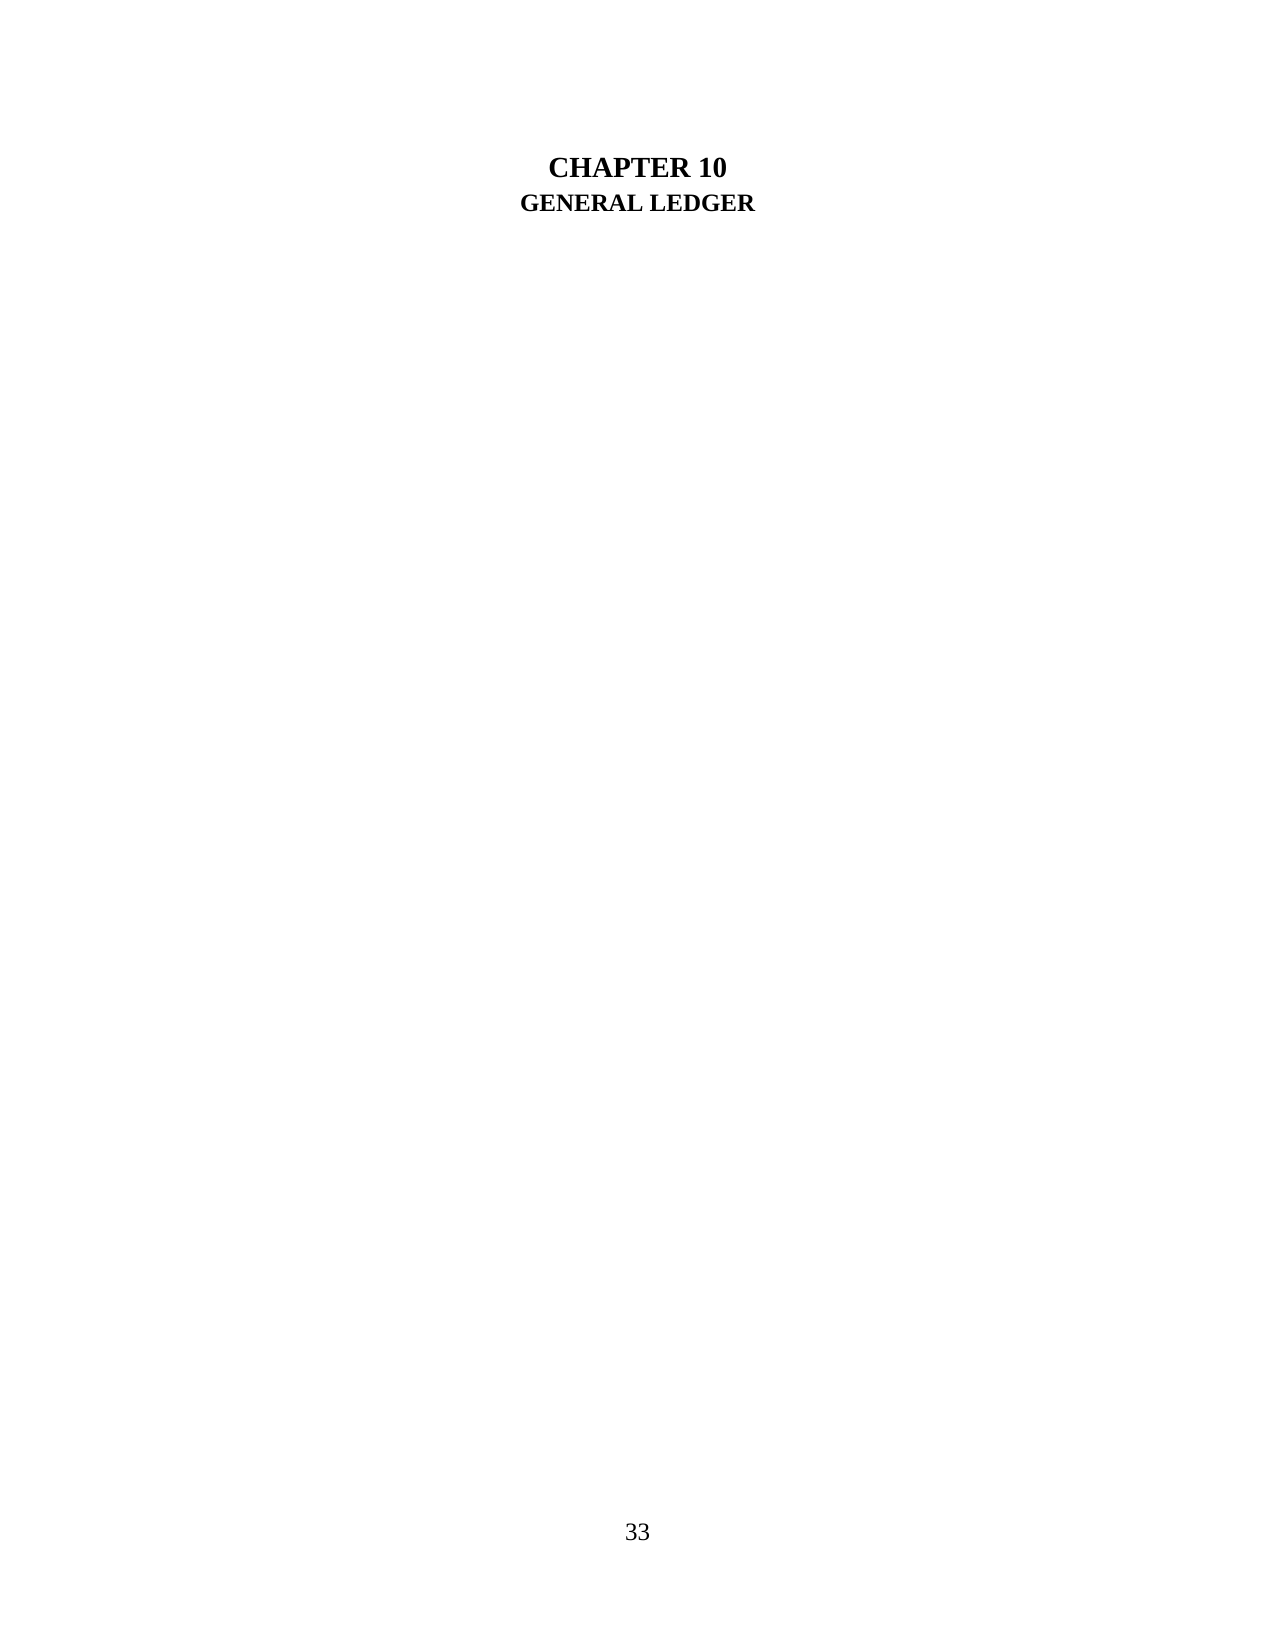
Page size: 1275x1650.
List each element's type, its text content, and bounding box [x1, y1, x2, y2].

subtitle CHAPTER 10 [150, 150, 1125, 183]
text GENERAL LEDGER [150, 188, 1125, 217]
